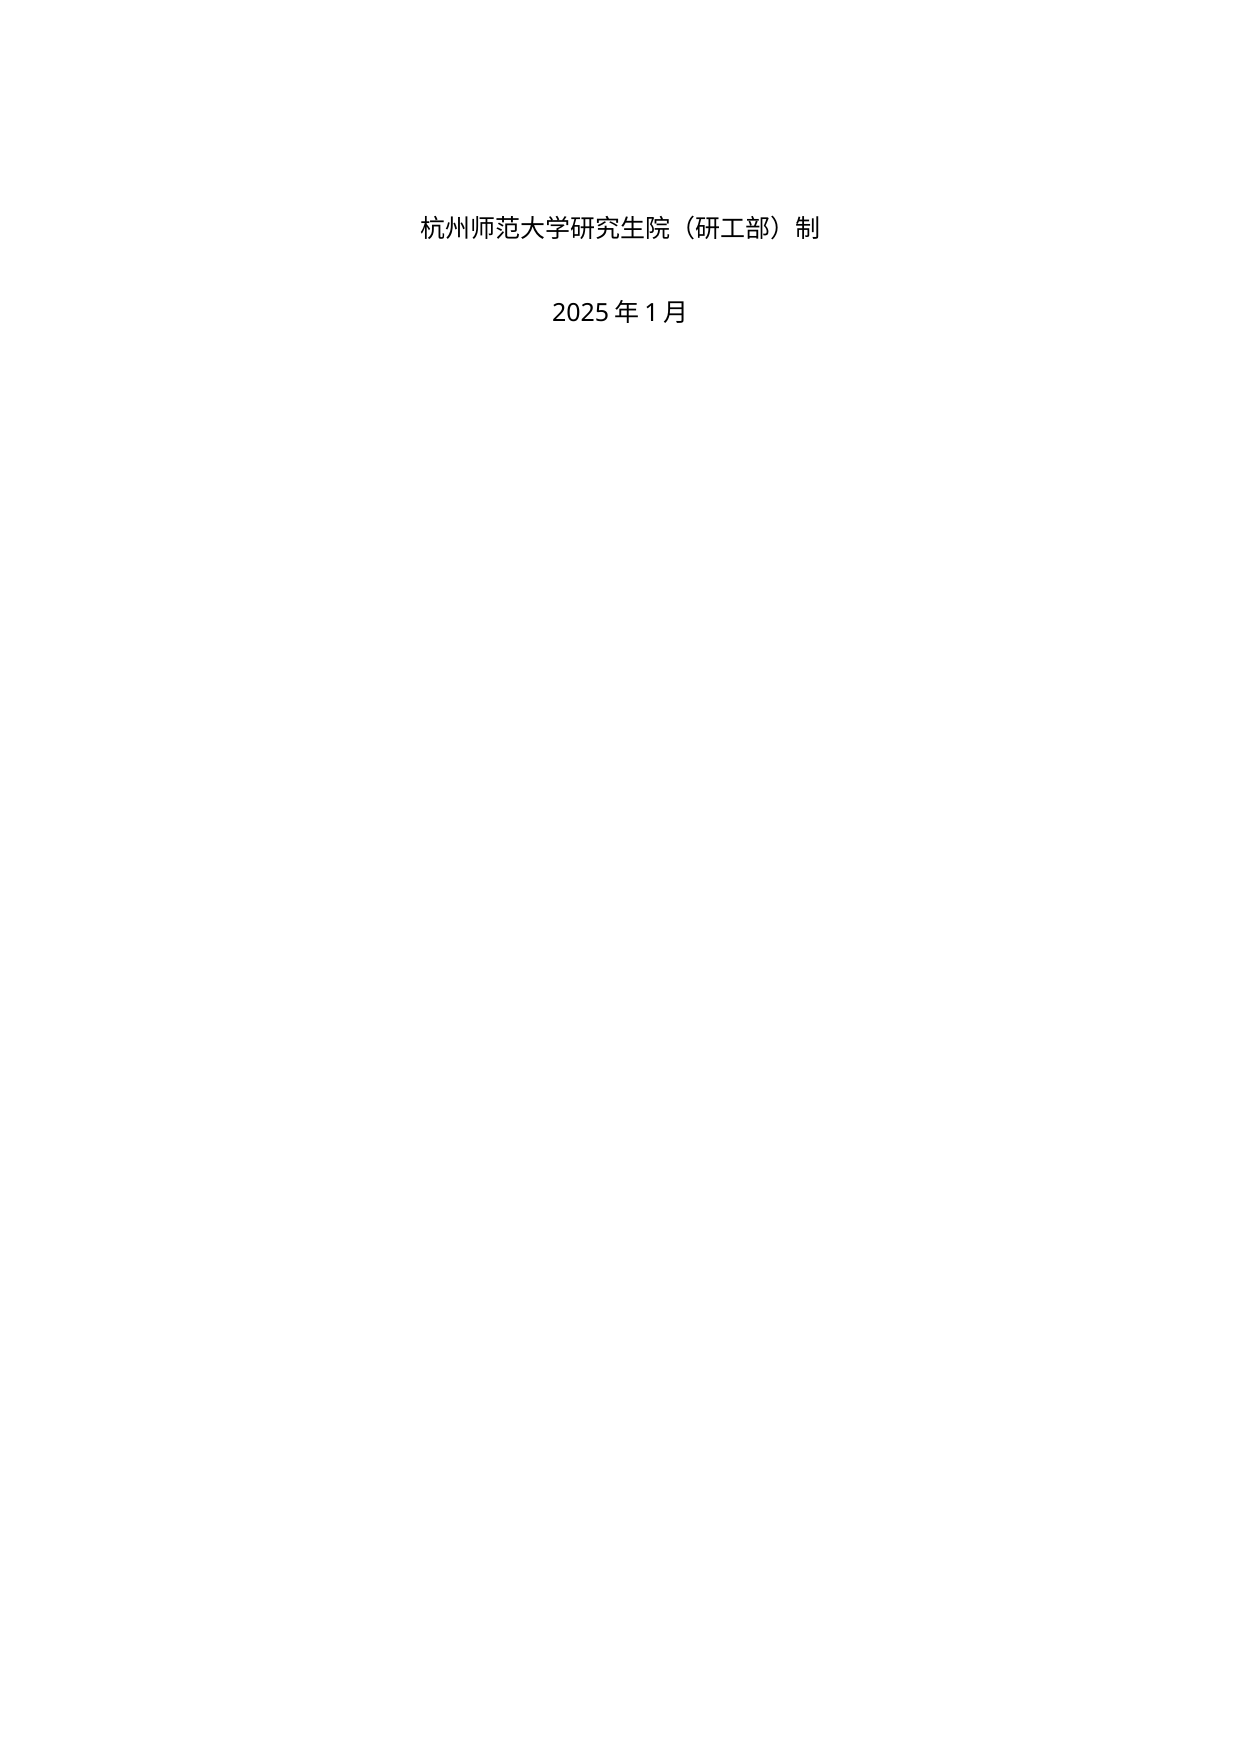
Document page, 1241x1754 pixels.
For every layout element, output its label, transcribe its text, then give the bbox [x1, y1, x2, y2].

text 杭州师范大学研究生院（研工部）制 [187, 194, 1053, 259]
text 2025年1月 [187, 278, 1053, 343]
